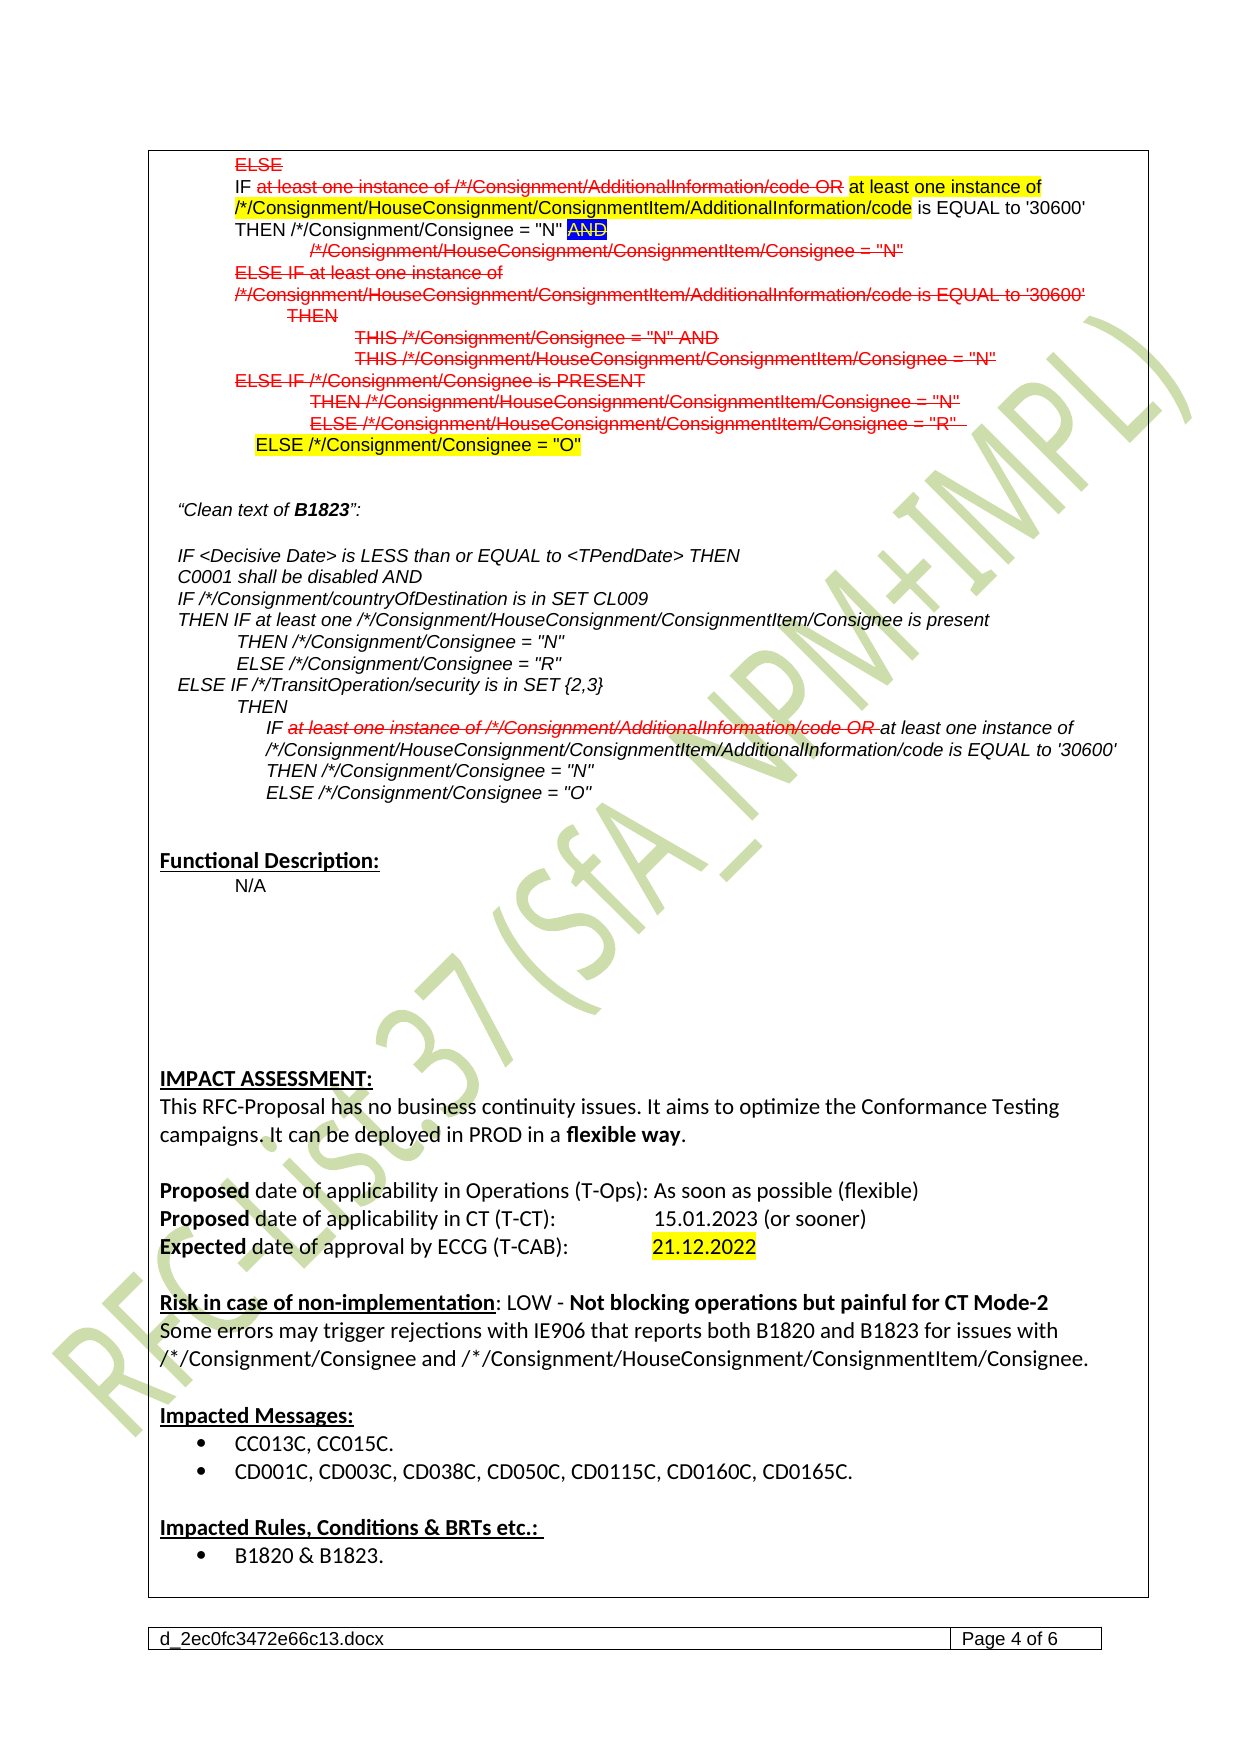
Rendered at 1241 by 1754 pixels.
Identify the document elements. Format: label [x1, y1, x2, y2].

table_header [149, 151, 1148, 1597]
